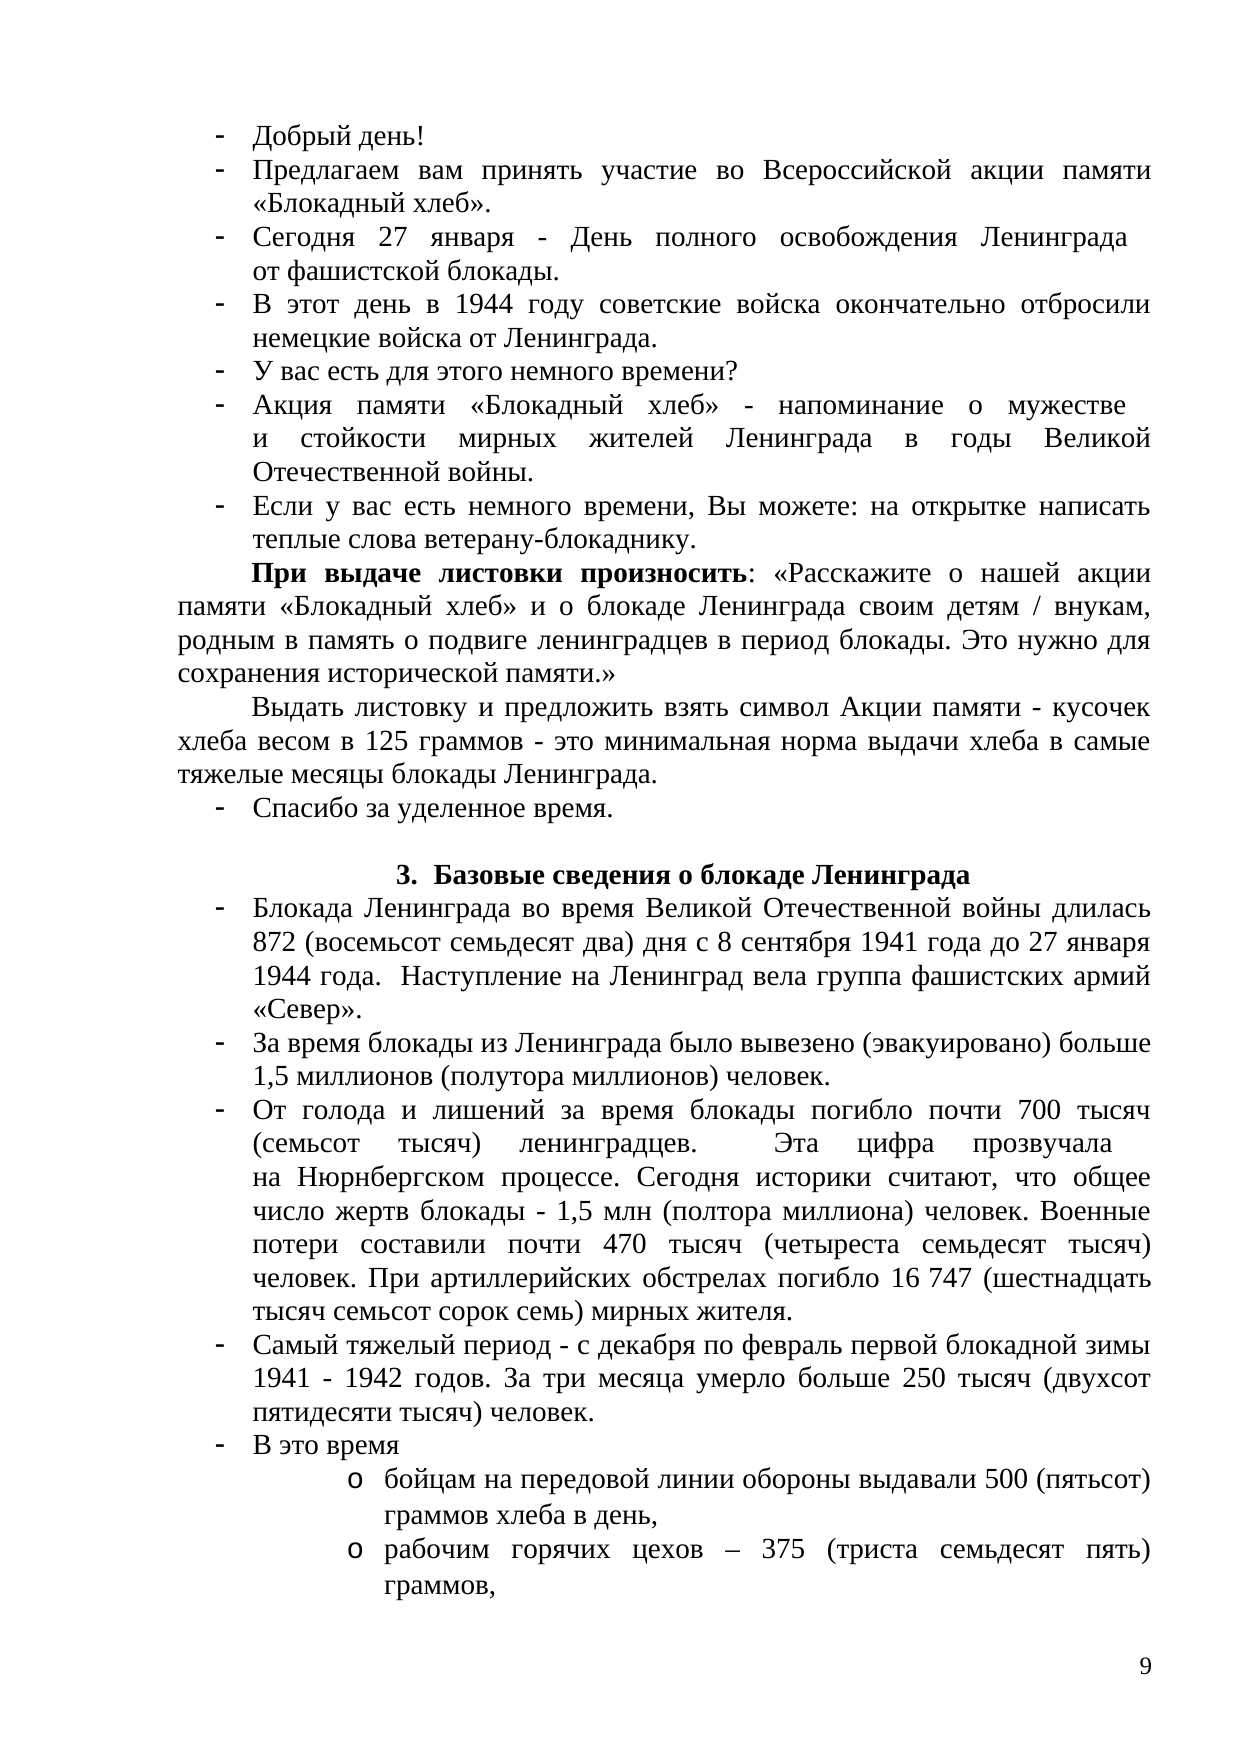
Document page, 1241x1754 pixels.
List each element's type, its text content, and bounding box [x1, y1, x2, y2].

list Сегодня 27 января - День полного освобождения Ленинграда от фашистской блокады. [215, 219, 1152, 286]
list Базовые сведения о блокаде Ленинграда [215, 857, 1152, 890]
text Выдать листовку и предложить взять символ Акции памяти - кусочек хлеба весом в 125 граммов - это минимальная норма выдачи хлеба в самые тяжелые месяцы блокады Ленинграда. [177, 689, 1152, 790]
list За время блокады из Ленинграда было вывезено (эвакуировано) больше 1,5 миллионов (полутора миллионов) человек. [215, 1025, 1152, 1092]
list Блокада Ленинграда во время Великой Отечественной войны длилась 872 (восемьсот семьдесят два) дня с 8 сентября 1941 года до 27 января 1944 года. Наступление на Ленинград вела группа фашистских армий «Север». [215, 890, 1152, 1025]
list В это время [215, 1427, 1152, 1461]
list В этот день в 1944 году советские войска окончательно отбросили немецкие войска от Ленинграда. [215, 286, 1152, 353]
list Самый тяжелый период - с декабря по февраль первой блокадной зимы 1941 - 1942 годов. За три месяца умерло больше 250 тысяч (двухсот пятидесяти тысяч) человек. [215, 1327, 1152, 1427]
list Предлагаем вам принять участие во Всероссийской акции памяти «Блокадный хлеб». [215, 152, 1152, 219]
list У вас есть для этого немного времени? [215, 353, 1152, 387]
list От голода и лишений за время блокады погибло почти 700 тысяч (семьсот тысяч) ленинградцев. Эта цифра прозвучала на Нюрнбергском процессе. Сегодня историки считают, что общее число жертв блокады - 1,5 млн (полтора миллиона) человек. Военные потери составили почти 470 тысяч (четыреста семьдесят тысяч) человек. При артиллерийских обстрелах погибло 16 747 (шестнадцать тысяч семьсот сорок семь) мирных жителя. [215, 1092, 1152, 1327]
text При выдаче листовки произносить: «Расскажите о нашей акции памяти «Блокадный хлеб» и о блокаде Ленинграда своим детям / внукам, родным в память о подвиге ленинградцев в период блокады. Это нужно для сохранения исторической памяти.» [177, 555, 1152, 689]
list Спасибо за уделенное время. [215, 790, 1152, 823]
list Добрый день! [215, 118, 1152, 152]
list Если у вас есть немного времени, Вы можете: на открытке написать теплые слова ветерану-блокаднику. [215, 488, 1152, 555]
list бойцам на передовой линии обороны выдавали 500 (пятьсот) граммов хлеба в день, [346, 1461, 1152, 1531]
list Акция памяти «Блокадный хлеб» - напоминание о мужестве и стойкости мирных жителей Ленинграда в годы Великой Отечественной войны. [215, 387, 1152, 488]
list рабочим горячих цехов – 375 (триста семьдесят пять) граммов, [346, 1531, 1152, 1600]
